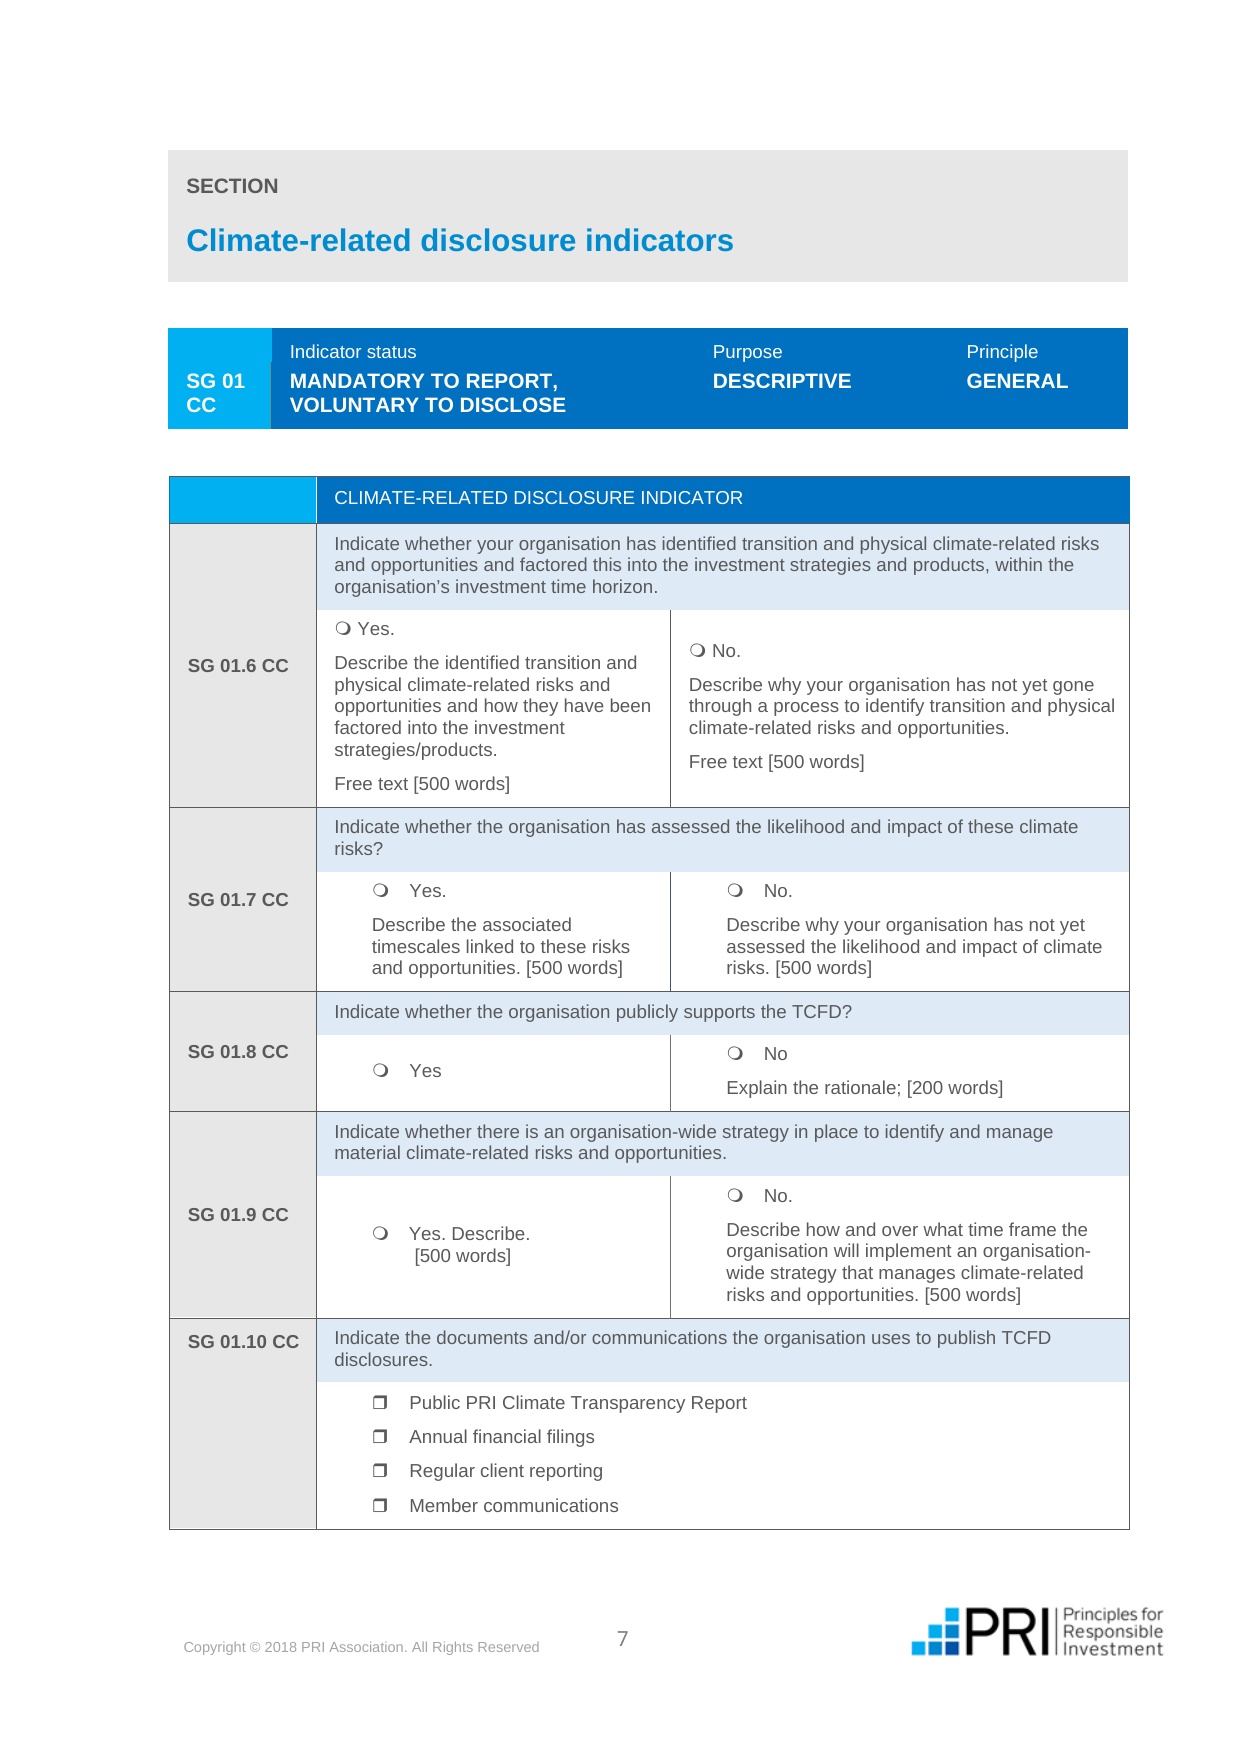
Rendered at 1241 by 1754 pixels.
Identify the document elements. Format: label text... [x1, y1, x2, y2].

table_cell Yes [317, 1035, 670, 1111]
table_cell No Explain the rationale; [200 words] [671, 1035, 1129, 1111]
table_cell SG 01.8 CC [170, 992, 316, 1111]
table_header Principle [949, 328, 1128, 362]
table_header [170, 477, 316, 523]
table_cell Climate-related disclosure indicators [168, 198, 1128, 282]
table_cell SG 01.9 CC [170, 1112, 316, 1317]
table_cell GENERAL [949, 362, 1128, 429]
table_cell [317, 1383, 1129, 1528]
table_cell Indicate whether there is an organisation-wide strategy in place to identify and manage material climate-related risks and opportunities. [317, 1112, 1129, 1176]
table_header Purpose [695, 328, 949, 362]
table_cell DESCRIPTIVE [695, 362, 949, 429]
table_cell Yes. Describe the identified transition and physical climate-related risks and opportunities and how they have been factored into the investment strategies/products. Free text [500 words] [317, 610, 670, 807]
table_cell SG 01 CC [168, 362, 271, 429]
table_cell Indicate the documents and/or communications the organisation uses to publish TCFD disclosures. [317, 1319, 1129, 1382]
table_header SECTION [168, 150, 1128, 198]
table_header Indicator status [272, 328, 695, 362]
table_cell No. Describe how and over what time frame the organisation will implement an organisation-wide strategy that manages climate-related risks and opportunities. [500 words] [671, 1176, 1129, 1317]
table_cell No. Describe why your organisation has not yet assessed the likelihood and impact of climate risks. [500 words] [671, 872, 1129, 991]
picture [0, 1512, 1241, 1706]
table_cell No. Describe why your organisation has not yet gone through a process to identify transition and physical climate-related risks and opportunities. Free text [500 words] [671, 610, 1129, 807]
table_header [168, 328, 272, 362]
table_cell Indicate whether the organisation publicly supports the TCFD? [317, 992, 1129, 1035]
table_cell Indicate whether your organisation has identified transition and physical climate-related risks and opportunities and factored this into the investment strategies and products, within the organisation’s investment time horizon. [317, 524, 1129, 610]
table_cell Yes. Describe. [500 words] [317, 1176, 670, 1317]
table_cell SG 01.6 CC [170, 524, 316, 807]
table_cell SG 01.7 CC [170, 808, 316, 991]
table_cell Yes. Describe the associated timescales linked to these risks and opportunities. [500 words] [317, 872, 670, 991]
table_header CLIMATE-RELATED DISCLOSURE INDICATOR [317, 477, 1129, 523]
table_cell Indicate whether the organisation has assessed the likelihood and impact of these climate risks? [317, 808, 1129, 872]
table_cell MANDATORY TO REPORT, VOLUNTARY TO DISCLOSE [272, 362, 695, 429]
table_cell SG 01.10 CC [170, 1319, 316, 1528]
